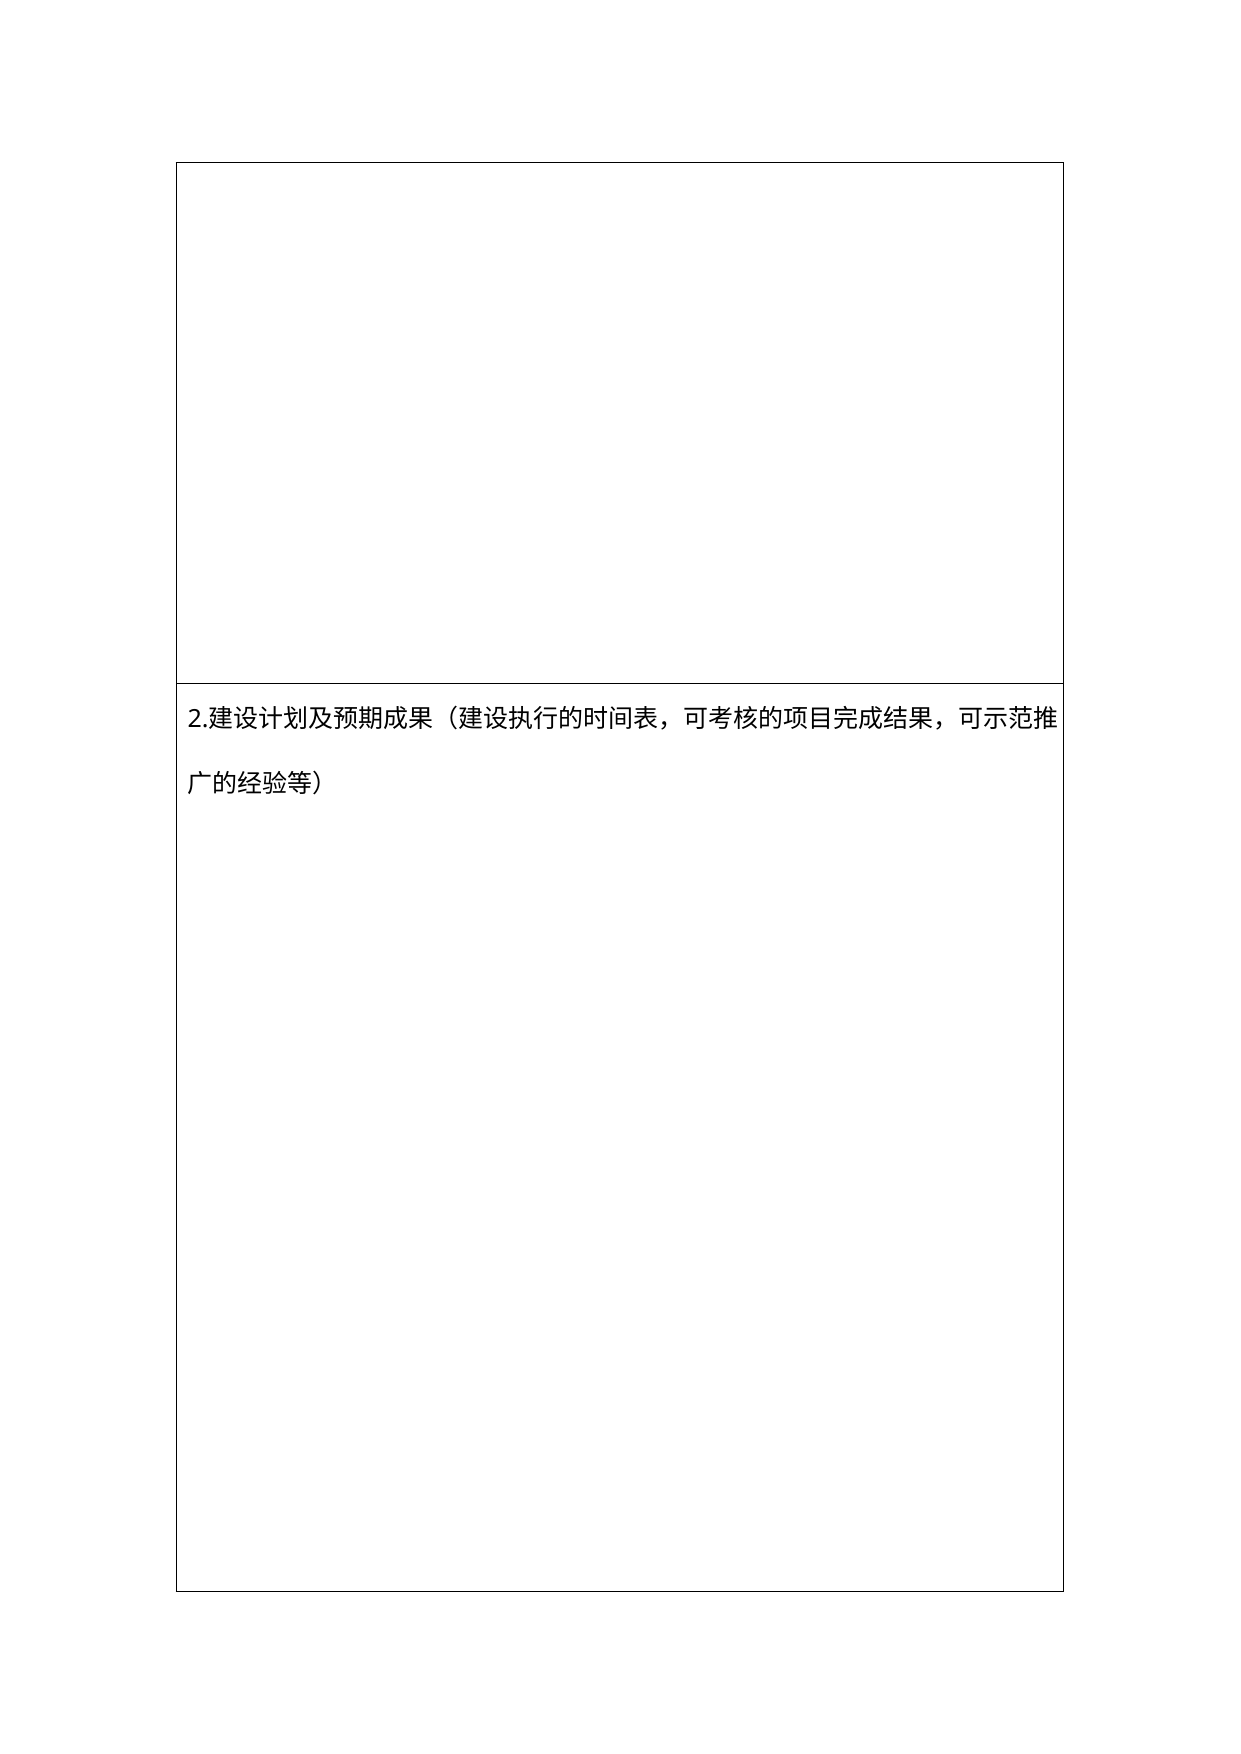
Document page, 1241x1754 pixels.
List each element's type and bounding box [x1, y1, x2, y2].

table_cell [177, 684, 1063, 1591]
table_header [177, 163, 1063, 683]
